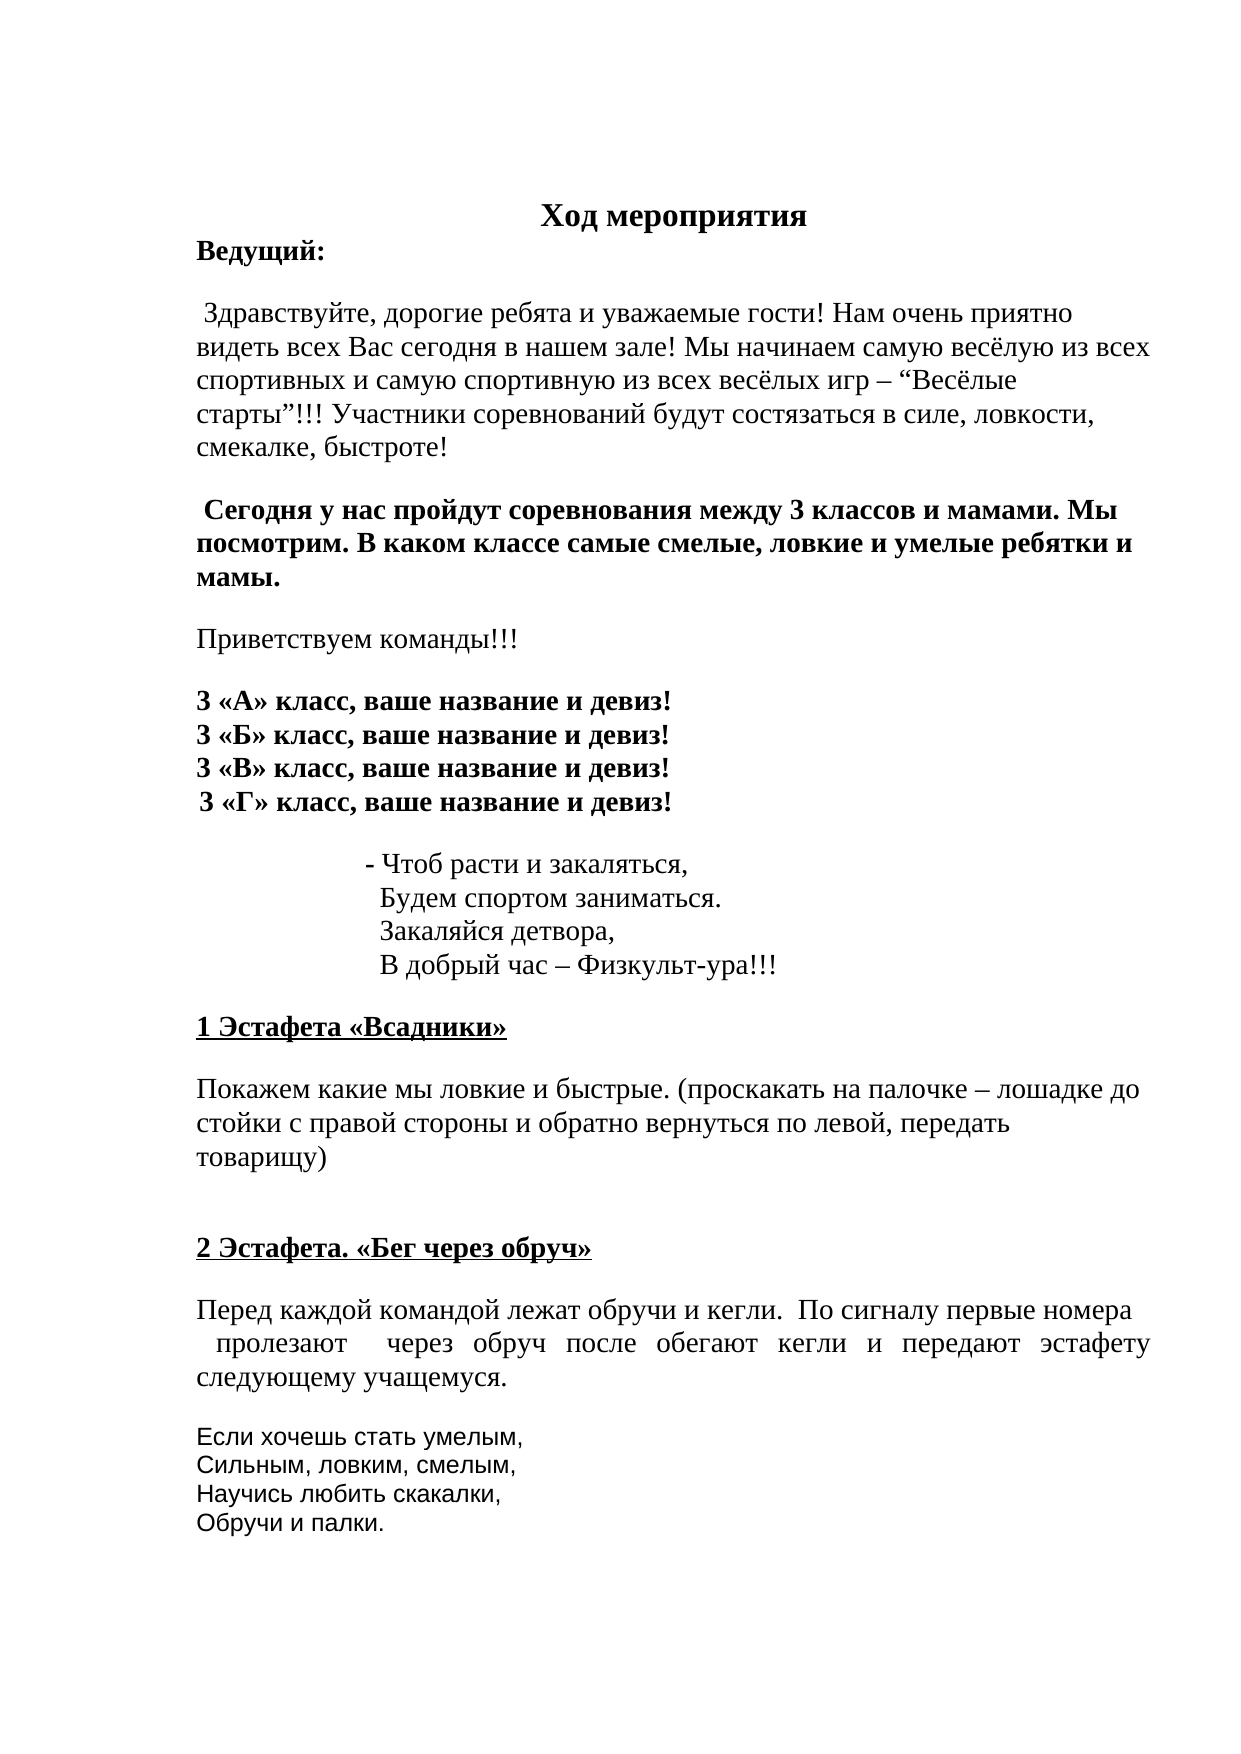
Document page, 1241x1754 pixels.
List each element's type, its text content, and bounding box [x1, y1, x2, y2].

text пролезают через обруч после обегают кегли и передают эстафету следующему учащемуся. [196, 1326, 1152, 1393]
text Закаляйся детвора, [196, 913, 1152, 947]
text Перед каждой командой лежат обручи и кегли. По сигналу первые номера [196, 1292, 1152, 1326]
text 1 Эстафета «Всадники» [196, 1009, 1152, 1043]
text 3 «А» класс, ваше название и девиз! [196, 683, 1152, 717]
text Сегодня у нас пройдут соревнования между 3 классов и мамами. Мы посмотрим. В каком классе самые смелые, ловкие и умелые ребятки и мамы. [196, 492, 1152, 592]
text Покажем какие мы ловкие и быстрые. (проскакать на палочке – лошадке до стойки с правой стороны и обратно вернуться по левой, передать товарищу) [196, 1072, 1152, 1172]
text Здравствуйте, дорогие ребята и уважаемые гости! Нам очень приятно видеть всех Вас сегодня в нашем зале! Мы начинаем самую весёлую из всех спортивных и самую спортивную из всех весёлых игр – “Весёлые старты”!!! Участники соревнований будут состязаться в силе, ловкости, смекалке, быстроте! [196, 295, 1152, 463]
text 3 «Б» класс, ваше название и девиз! [196, 717, 1152, 751]
text Если хочешь стать умелым, Сильным, ловким, смелым, Научись любить скакалки, Обручи и палки. [392, 1421, 1152, 1536]
text Приветствуем команды!!! [196, 621, 1152, 655]
text 3 «В» класс, ваше название и девиз! [196, 751, 1152, 784]
text - Чтоб расти и закаляться, [196, 846, 1152, 880]
text 3 «Г» класс, ваше название и девиз! [177, 784, 1152, 818]
text 2 Эстафета. «Бег через обруч» [196, 1230, 1152, 1263]
text Будем спортом заниматься. [196, 880, 1152, 913]
text Ход мероприятия [196, 195, 1152, 233]
text Ведущий: [196, 233, 1152, 267]
text В добрый час – Физкульт-ура!!! [196, 947, 1152, 981]
